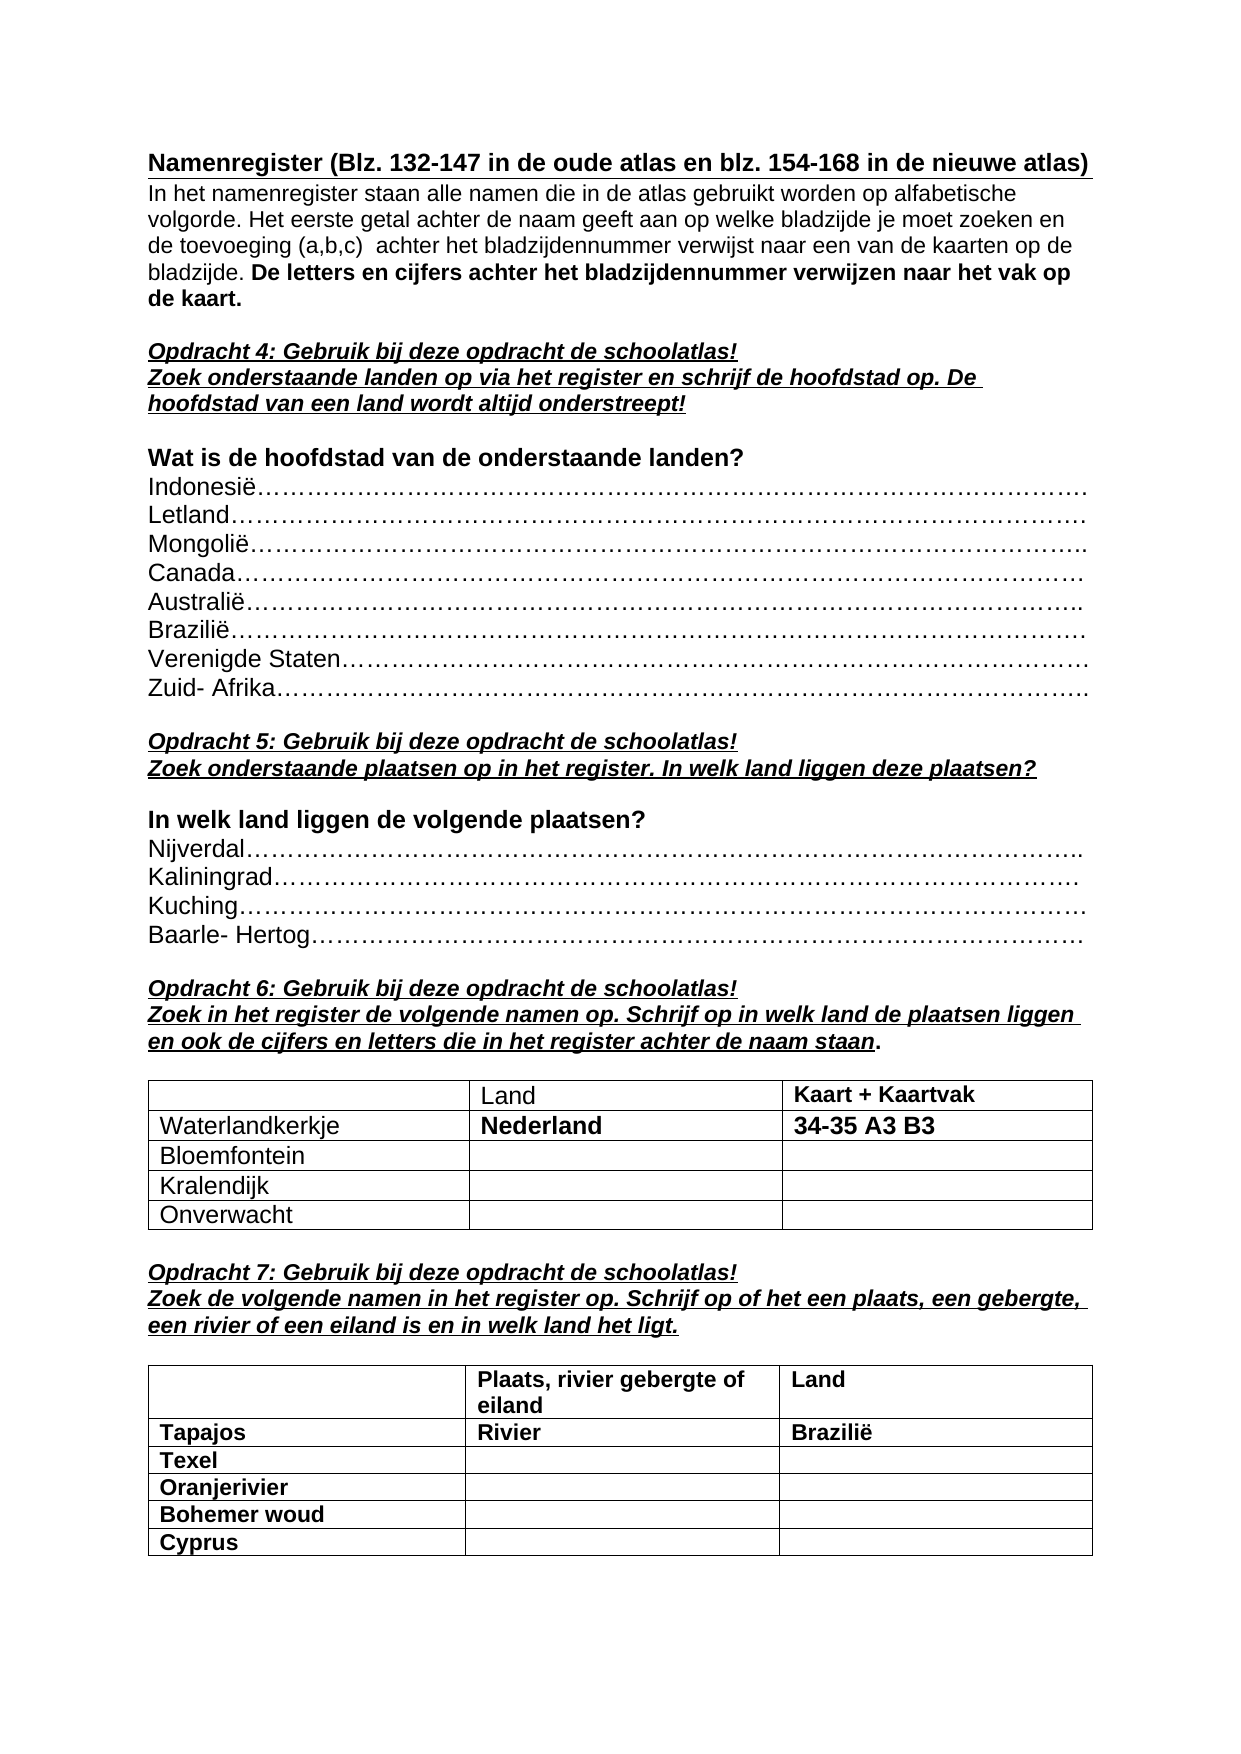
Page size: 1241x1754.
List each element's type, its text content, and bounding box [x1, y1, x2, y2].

text Wat is de hoofdstad van de onderstaande landen? [148, 443, 1093, 472]
table_header [149, 1366, 465, 1418]
table_cell Oranjerivier [149, 1474, 465, 1500]
text Nijverdal……………………………………………………………………………………….. [148, 833, 1093, 862]
text Kaliningrad……………………………………………………………………………………. [148, 862, 1093, 891]
text Opdracht 6: Gebruik bij deze opdracht de schoolatlas! [148, 975, 1093, 1001]
table_header Kaart + Kaartvak [783, 1081, 1092, 1110]
table_cell Bohemer woud [149, 1501, 465, 1528]
table_header Land [470, 1081, 782, 1110]
table_cell Nederland [470, 1111, 782, 1140]
table_cell [783, 1141, 1092, 1170]
table_cell [466, 1474, 779, 1500]
table_cell Cyprus [149, 1529, 465, 1555]
text Opdracht 5: Gebruik bij deze opdracht de schoolatlas! [148, 728, 1093, 754]
text Verenigde Staten……………………………………………………………………………… [148, 644, 1093, 673]
text Zoek onderstaande plaatsen op in het register. In welk land liggen deze plaatsen? [148, 754, 1093, 781]
table_header [149, 1081, 469, 1110]
table_cell [466, 1529, 779, 1555]
table_cell Bloemfontein [149, 1141, 469, 1170]
table_header Plaats, rivier gebergte of eiland [466, 1366, 779, 1418]
table_cell Texel [149, 1447, 465, 1473]
table_cell [780, 1474, 1092, 1500]
table_header Land [780, 1366, 1092, 1418]
text Baarle- Hertog………………………………………………………………………………… [148, 920, 1093, 948]
text Opdracht 4: Gebruik bij deze opdracht de schoolatlas! [148, 338, 1093, 364]
text Letland…………………………………………………………………………………………. [148, 501, 1093, 529]
text Kuching………………………………………………………………………………………… [148, 891, 1093, 920]
text Indonesië………………………………………………………………………………………. [148, 472, 1093, 501]
table_cell [470, 1141, 782, 1170]
table_cell [470, 1171, 782, 1199]
text Zuid- Afrika…………………………………………………………………………………….. [148, 673, 1093, 702]
table_cell Waterlandkerkje [149, 1111, 469, 1140]
text Brazilië…………………………………………………………………………………………. [148, 616, 1093, 644]
text Zoek in het register de volgende namen op. Schrijf op in welk land de plaatsen liggen en ook de cijfers en letters die in het register achter de naam staan. [148, 1001, 1093, 1054]
text Mongolië……………………………………………………………………………………….. [148, 529, 1093, 558]
text Zoek onderstaande landen op via het register en schrijf de hoofdstad op. De hoofdstad van een land wordt altijd onderstreept! [148, 364, 1093, 417]
table_cell 34-35 A3 B3 [783, 1111, 1092, 1140]
table_cell [780, 1501, 1092, 1528]
text Opdracht 7: Gebruik bij deze opdracht de schoolatlas! [148, 1259, 1093, 1285]
table_cell Brazilië [780, 1419, 1092, 1446]
table_cell [780, 1447, 1092, 1473]
text Namenregister (Blz. 132-147 in de oude atlas en blz. 154-168 in de nieuwe atlas) [148, 148, 1093, 178]
table_cell [466, 1447, 779, 1473]
table_cell [780, 1529, 1092, 1555]
table_cell [466, 1501, 779, 1528]
table_cell [470, 1201, 782, 1229]
table_cell Tapajos [149, 1419, 465, 1446]
text Canada………………………………………………………………………………………… [148, 558, 1093, 587]
table_cell Kralendijk [149, 1171, 469, 1199]
text In het namenregister staan alle namen die in de atlas gebruikt worden op alfabetische volgorde. Het eerste getal achter de naam geeft aan op welke bladzijde je moet zoeken en de toevoeging (a,b,c) achter het bladzijdennummer verwijst naar een van de kaarten op de bladzijde. De letters en cijfers achter het bladzijdennummer verwijzen naar het vak op de kaart. [148, 179, 1093, 311]
table_cell Rivier [466, 1419, 779, 1446]
text Zoek de volgende namen in het register op. Schrijf op of het een plaats, een gebergte, een rivier of een eiland is en in welk land het ligt. [148, 1285, 1093, 1338]
text Australië……………………………………………………………………………………….. [148, 587, 1093, 616]
table_cell [783, 1171, 1092, 1199]
table_cell Onverwacht [149, 1201, 469, 1229]
text In welk land liggen de volgende plaatsen? [148, 805, 1093, 833]
table_cell [783, 1201, 1092, 1229]
